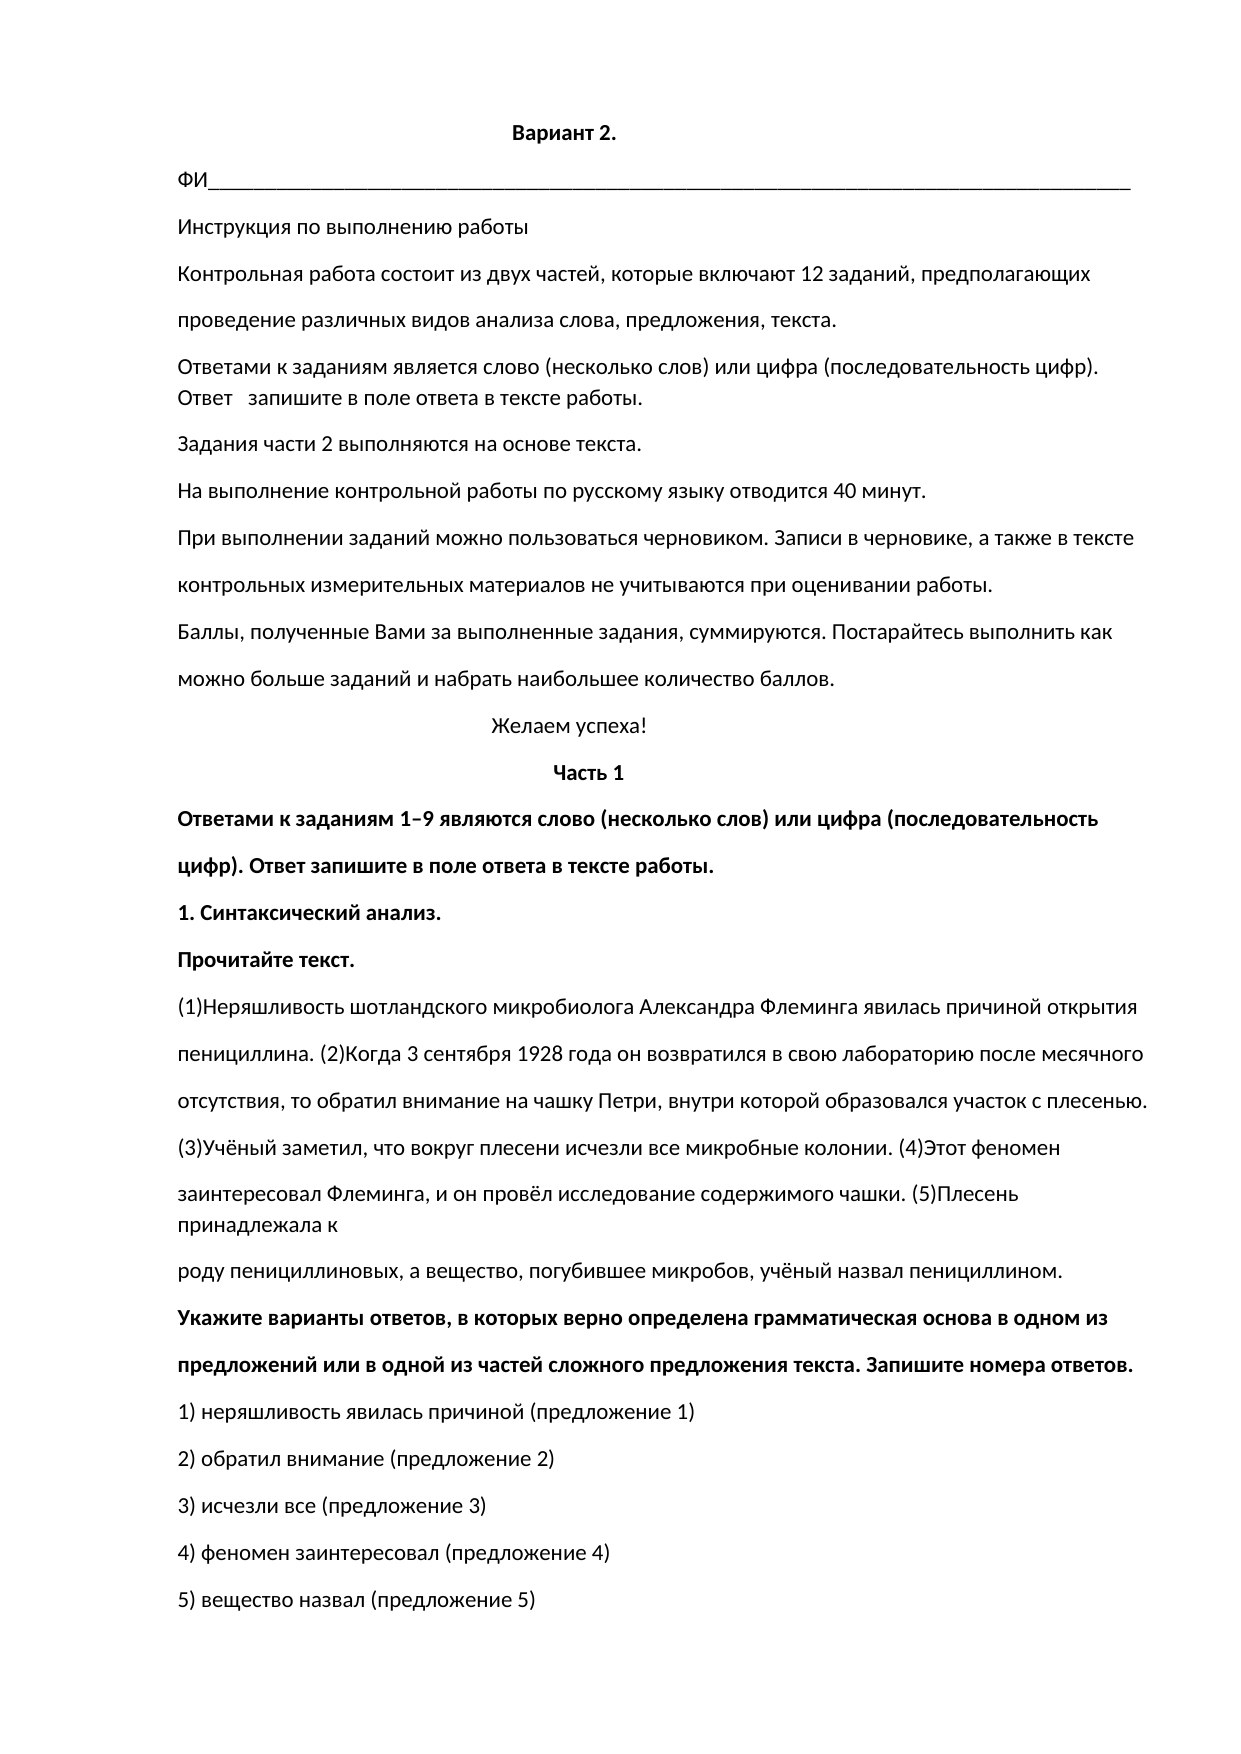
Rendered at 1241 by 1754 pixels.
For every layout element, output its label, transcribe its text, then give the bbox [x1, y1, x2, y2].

text проведение различных видов анализа слова, предложения, текста. [177, 306, 1152, 334]
text Часть 1 [177, 758, 1152, 786]
text Контрольная работа состоит из двух частей, которые включают 12 заданий, предполагающих [177, 259, 1152, 287]
text (1)Неряшливость шотландского микробиолога Александра Флеминга явилась причиной открытия [177, 992, 1152, 1020]
text Ответами к заданиям является слово (несколько слов) или цифра (последовательность цифр). Ответ запишите в поле ответа в тексте работы. [177, 352, 1152, 411]
text цифр). Ответ запишите в поле ответа в тексте работы. [177, 851, 1152, 879]
text 3) исчезли все (предложение 3) [177, 1491, 1152, 1519]
text заинтересовал Флеминга, и он провёл исследование содержимого чашки. (5)Плесень принадлежала к [177, 1179, 1152, 1238]
text При выполнении заданий можно пользоваться черновиком. Записи в черновике, а также в тексте [177, 523, 1152, 551]
text 1. Синтаксический анализ. [177, 898, 1152, 926]
text На выполнение контрольной работы по русскому языку отводится 40 минут. [177, 476, 1152, 504]
text Укажите варианты ответов, в которых верно определена грамматическая основа в одном из [177, 1303, 1152, 1332]
text роду пенициллиновых, а вещество, погубившее микробов, учёный назвал пенициллином. [177, 1257, 1152, 1285]
text Инструкция по выполнению работы [177, 212, 1152, 240]
text 5) вещество назвал (предложение 5) [177, 1585, 1152, 1613]
text Прочитайте текст. [177, 945, 1152, 973]
text пенициллина. (2)Когда 3 сентября 1928 года он возвратился в свою лабораторию после месячного [177, 1039, 1152, 1067]
text Ответами к заданиям 1–9 являются слово (несколько слов) или цифра (последовательность [177, 804, 1152, 833]
text (3)Учёный заметил, что вокруг плесени исчезли все микробные колонии. (4)Этот феномен [177, 1133, 1152, 1161]
text ФИ_________________________________________________________________________________ [177, 165, 1152, 193]
text контрольных измерительных материалов не учитываются при оценивании работы. [177, 570, 1152, 598]
text Желаем успеха! [177, 711, 1152, 739]
text предложений или в одной из частей сложного предложения текста. Запишите номера ответов. [177, 1350, 1152, 1378]
text Задания части 2 выполняются на основе текста. [177, 429, 1152, 458]
text 2) обратил внимание (предложение 2) [177, 1444, 1152, 1472]
text Баллы, полученные Вами за выполненные задания, суммируются. Постарайтесь выполнить как [177, 617, 1152, 645]
text 1) неряшливость явилась причиной (предложение 1) [177, 1397, 1152, 1425]
text отсутствия, то обратил внимание на чашку Петри, внутри которой образовался участок с плесенью. [177, 1086, 1152, 1114]
text можно больше заданий и набрать наибольшее количество баллов. [177, 664, 1152, 692]
text Вариант 2. [177, 118, 1152, 146]
text 4) феномен заинтересовал (предложение 4) [177, 1538, 1152, 1566]
